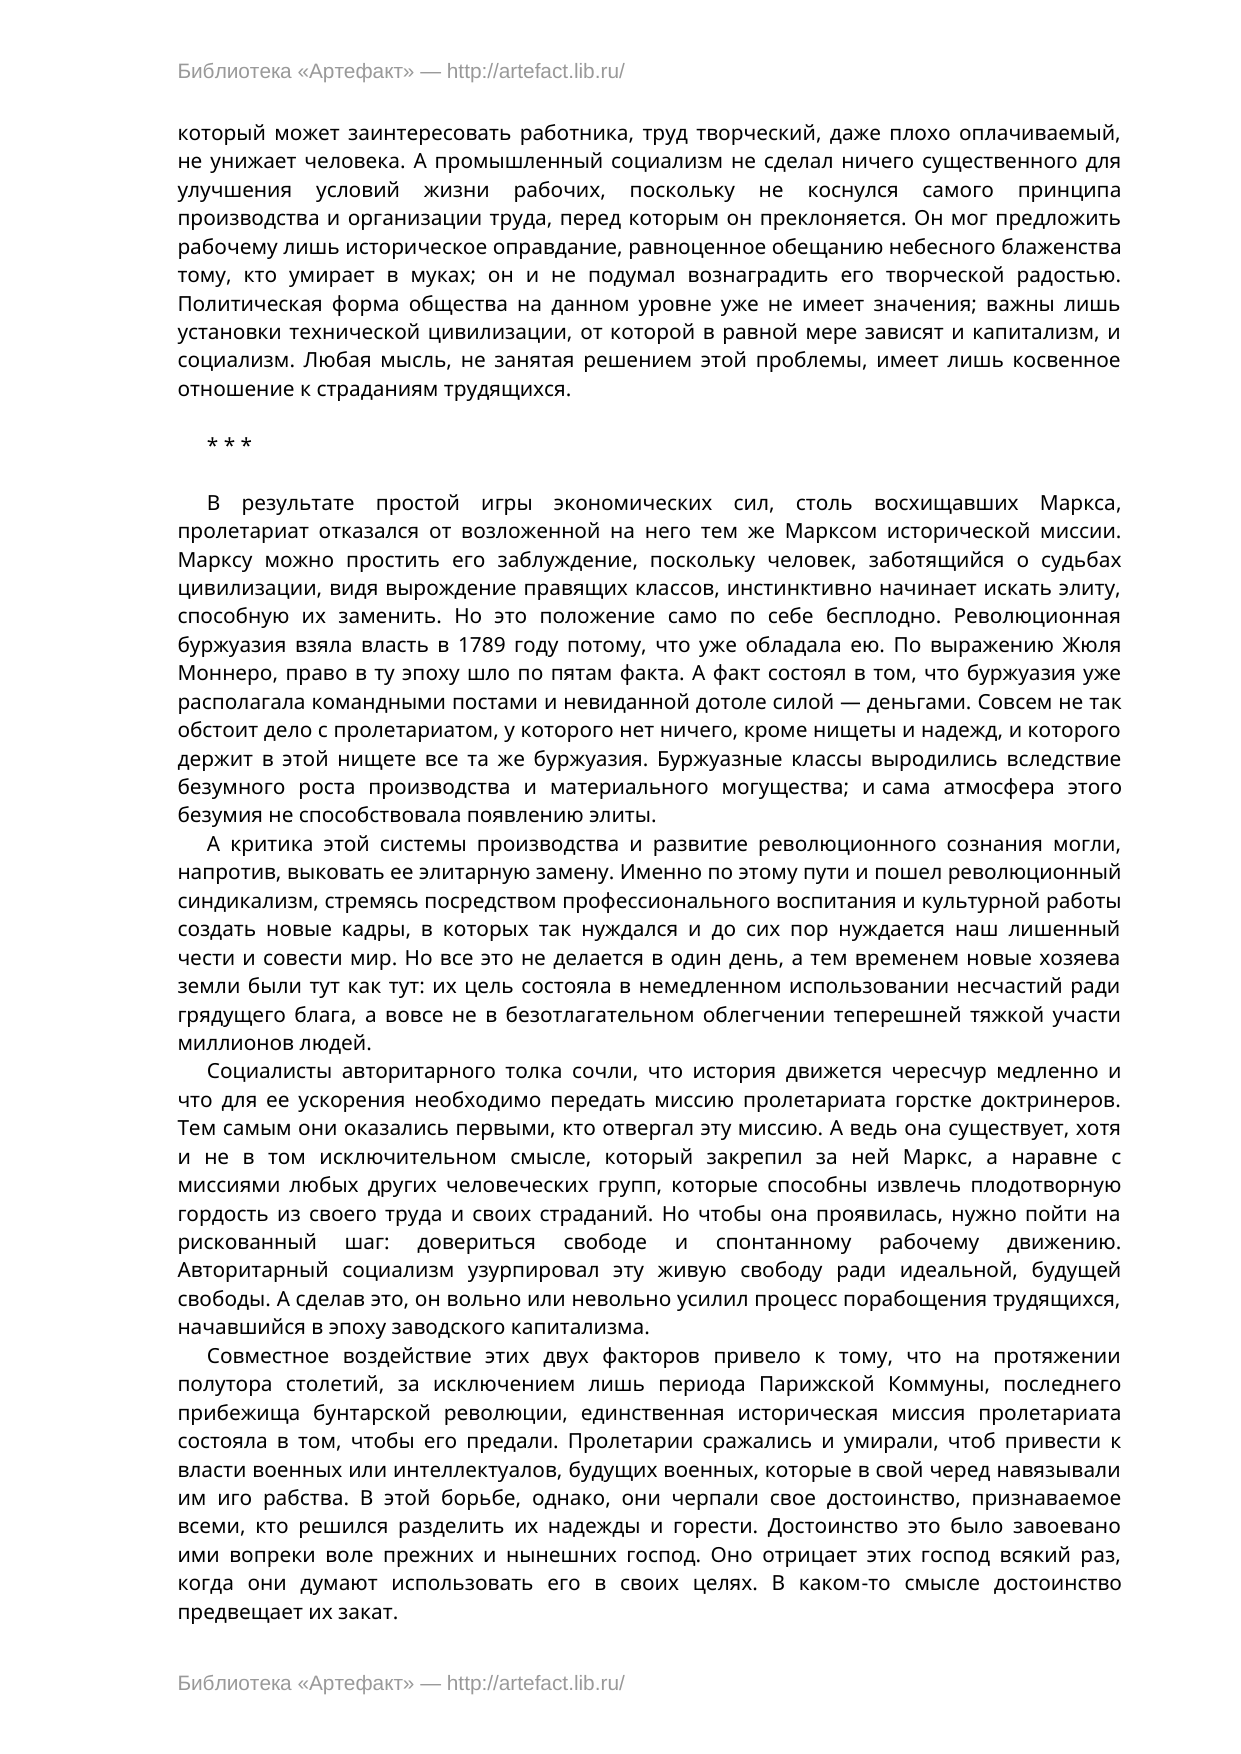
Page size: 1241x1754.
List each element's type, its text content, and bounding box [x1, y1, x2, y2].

text А критика этой системы производства и развитие революционного сознания могли, напротив, выковать ее элитарную замену. Именно по этому пути и пошел революционный синдикализм, стремясь посредством профессионального воспитания и культурной работы создать новые кадры, в которых так нуждался и до сих пор нуждается наш лишенный чести и совести мир. Но все это не делается в один день, а тем временем новые хозяева земли были тут как тут: их цель состояла в немедленном использовании несчастий ради грядущего блага, а вовсе не в безотлагательном облегчении теперешней тяжкой участи миллионов людей. [177, 829, 1122, 1057]
text Социалисты авторитарного толка сочли, что история движется чересчур медленно и что для ее ускорения необходимо передать миссию пролетариата горстке доктринеров. Тем самым они оказались первыми, кто отвергал эту миссию. А ведь она существует, хотя и не в том исключительном смысле, который закрепил за ней Маркс, а наравне с миссиями любых других человеческих групп, которые способны извлечь плодотворную гордость из своего труда и своих страданий. Но чтобы она проявилась, нужно пойти на рискованный шаг: довериться свободе и спонтанному рабочему движению. Авторитарный социализм узурпировал эту живую свободу ради идеальной, будущей свободы. А сделав это, он вольно или невольно усилил процесс порабощения трудящихся, начавшийся в эпоху заводского капитализма. [177, 1057, 1122, 1341]
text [177, 118, 1122, 402]
text Совместное воздействие этих двух факторов привело к тому, что на протяжении полутора столетий, за исключением лишь периода Парижской Коммуны, последнего прибежища бунтарской революции, единственная историческая миссия пролетариата состояла в том, чтобы его предали. Пролетарии сражались и умирали, чтоб привести к власти военных или интеллектуалов, будущих военных, которые в свой черед навязывали им иго рабства. В этой борьбе, однако, они черпали свое достоинство, признаваемое всеми, кто решился разделить их надежды и горести. Достоинство это было завоевано ими вопреки воле прежних и нынешних господ. Оно отрицает этих господ всякий раз, когда они думают использовать его в своих целях. В каком-то смысле достоинство предвещает их закат. [177, 1341, 1122, 1625]
subtitle * * * [177, 431, 1122, 459]
text В результате простой игры экономических сил, столь восхищавших Маркса, пролетариат отказался от возложенной на него тем же Марксом исторической миссии. Марксу можно простить его заблуждение, поскольку человек, заботящийся о судьбах цивилизации, видя вырождение правящих классов, инстинктивно начинает искать элиту, способную их заменить. Но это положение само по себе бесплодно. Революционная буржуазия взяла власть в 1789 году потому, что уже обладала ею. По выражению Жюля Моннеро, право в ту эпоху шло по пятам факта. А факт состоял в том, что буржуазия уже располагала командными постами и невиданной дотоле силой — деньгами. Совсем не так обстоит дело с пролетариатом, у которого нет ничего, кроме нищеты и надежд, и которого держит в этой нищете все та же буржуазия. Буржуазные классы выродились вследствие безумного роста производства и материального могущества; и сама атмосфера этого безумия не способствовала появлению элиты. [177, 488, 1122, 829]
